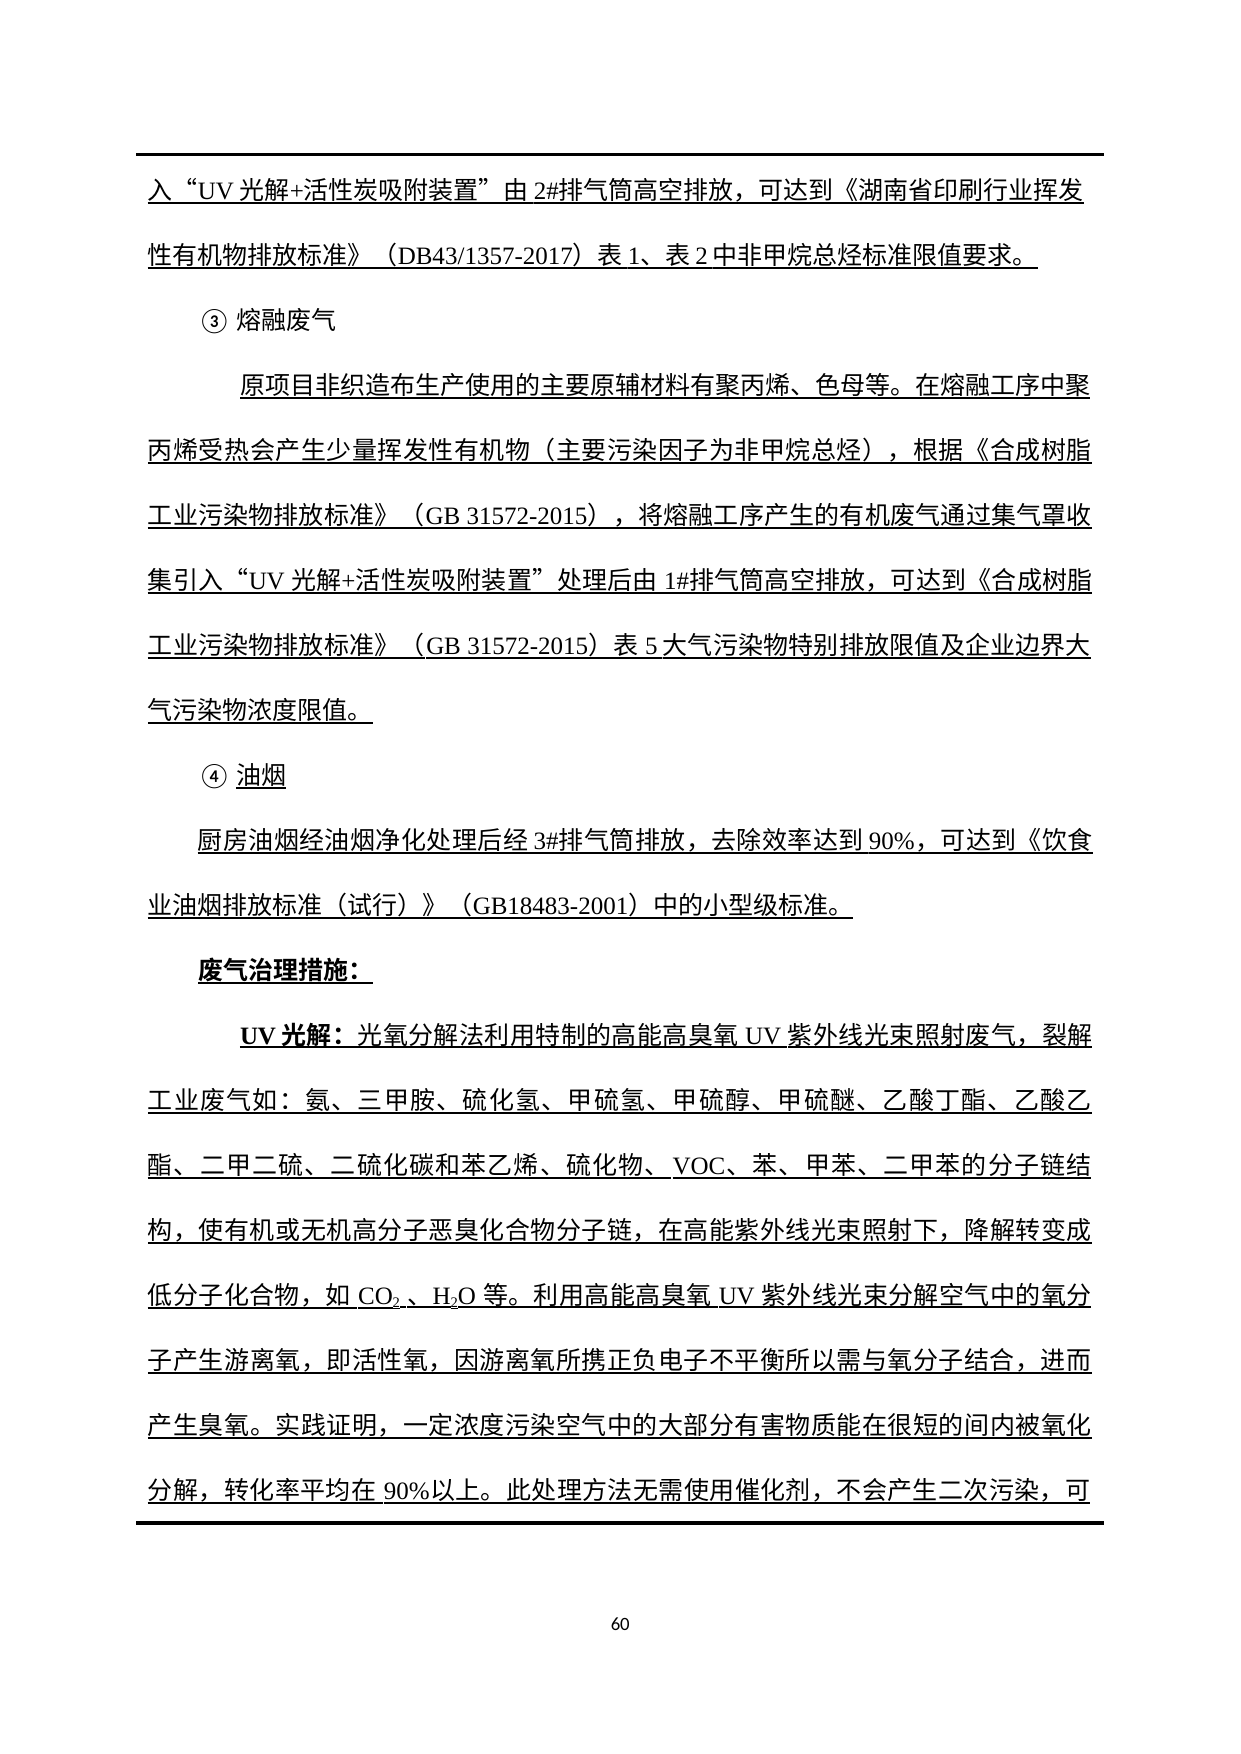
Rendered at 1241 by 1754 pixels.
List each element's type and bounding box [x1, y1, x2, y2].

table_header [136, 156, 1104, 1521]
